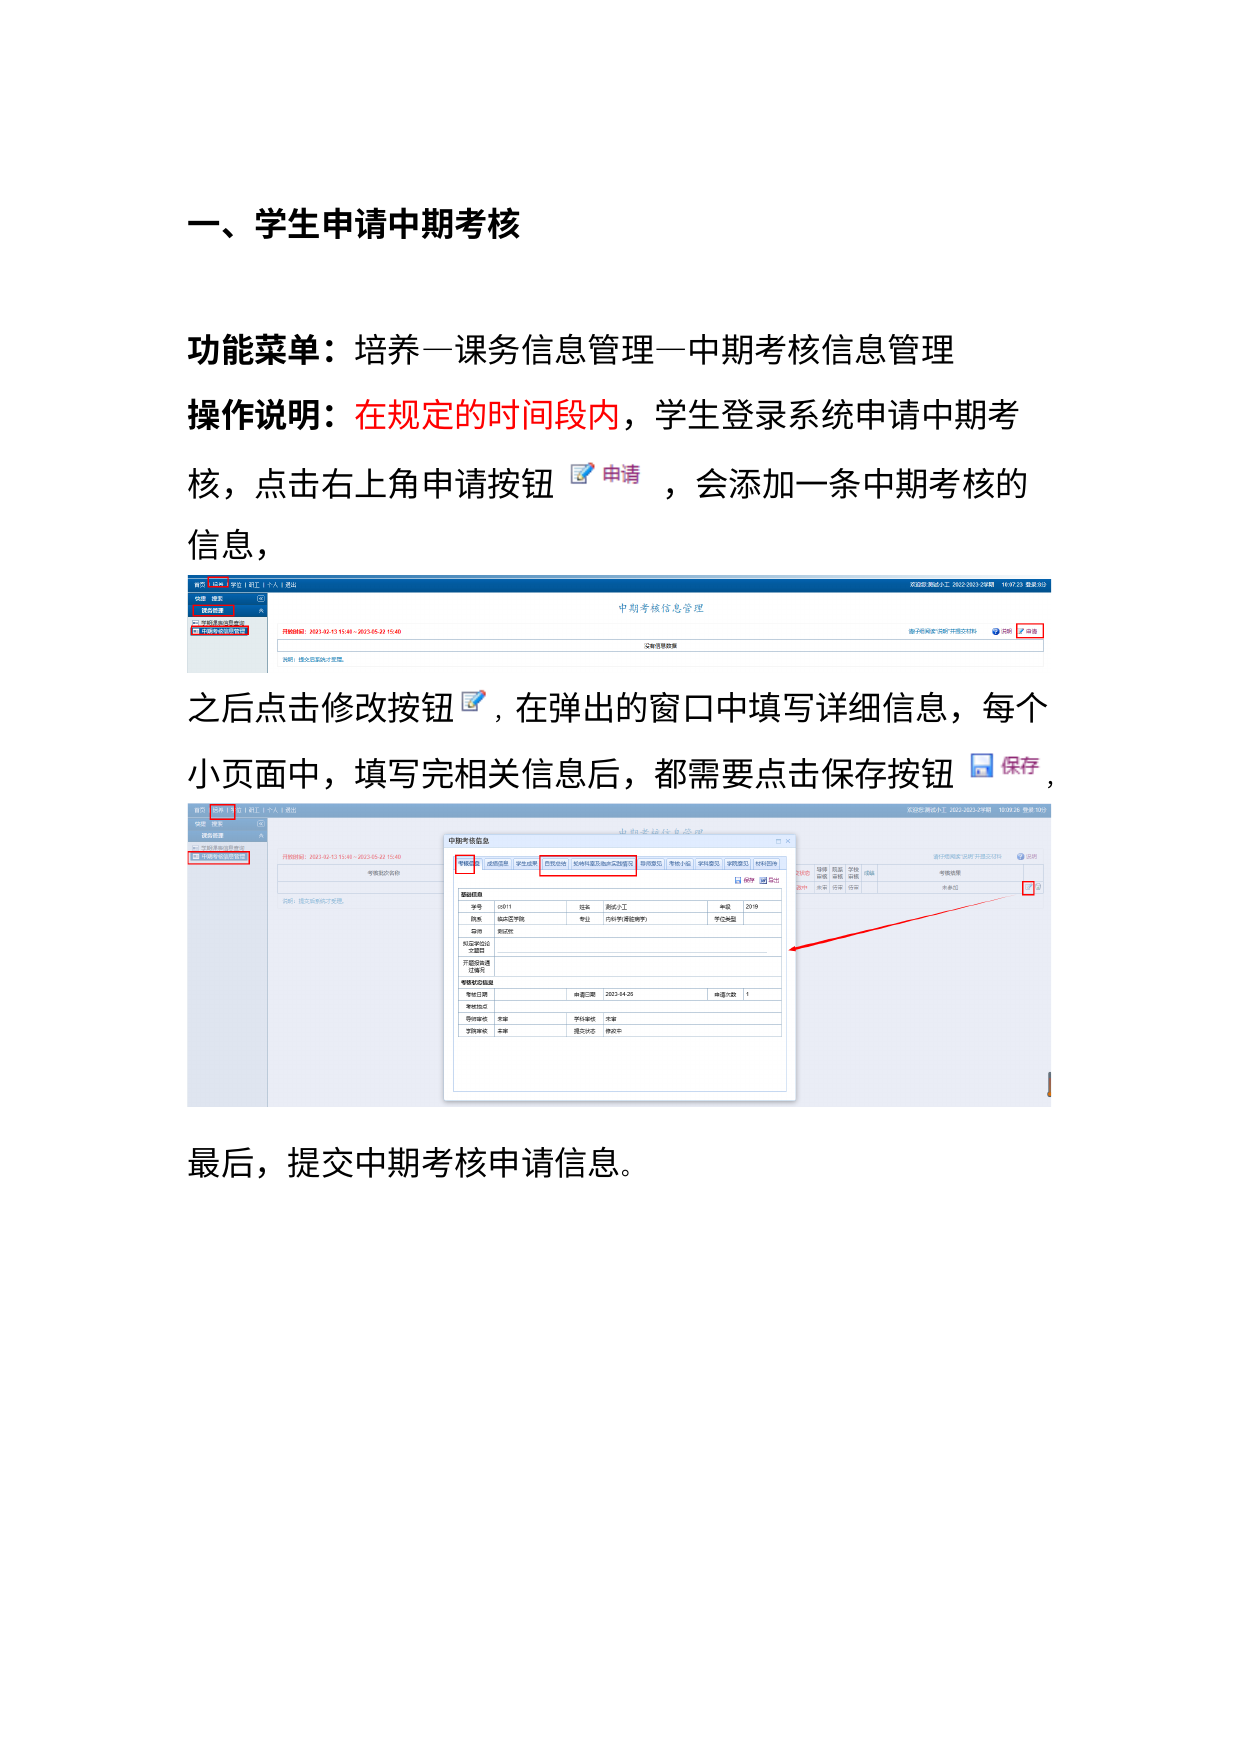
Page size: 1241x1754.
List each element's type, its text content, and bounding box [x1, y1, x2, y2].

picture [954, 738, 1045, 787]
text 之后点击修改按钮，在弹出的窗口中填写详细信息，每个小页面中，填写完相关信息后，都需要点击保存按钮， [187, 673, 1053, 803]
picture [187, 575, 1052, 673]
picture [187, 803, 1052, 1107]
text 最后，提交中期考核申请信息。 [187, 1128, 1053, 1193]
text 功能菜单：培养—课务信息管理—中期考核信息管理 [187, 316, 1053, 381]
subtitle 学生申请中期考核 [187, 189, 1053, 254]
picture [554, 450, 662, 497]
picture [454, 684, 494, 721]
text 操作说明：在规定的时间段内，学生登录系统申请中期考核，点击右上角申请按钮，会添加一条中期考核的信息， [187, 381, 1053, 576]
